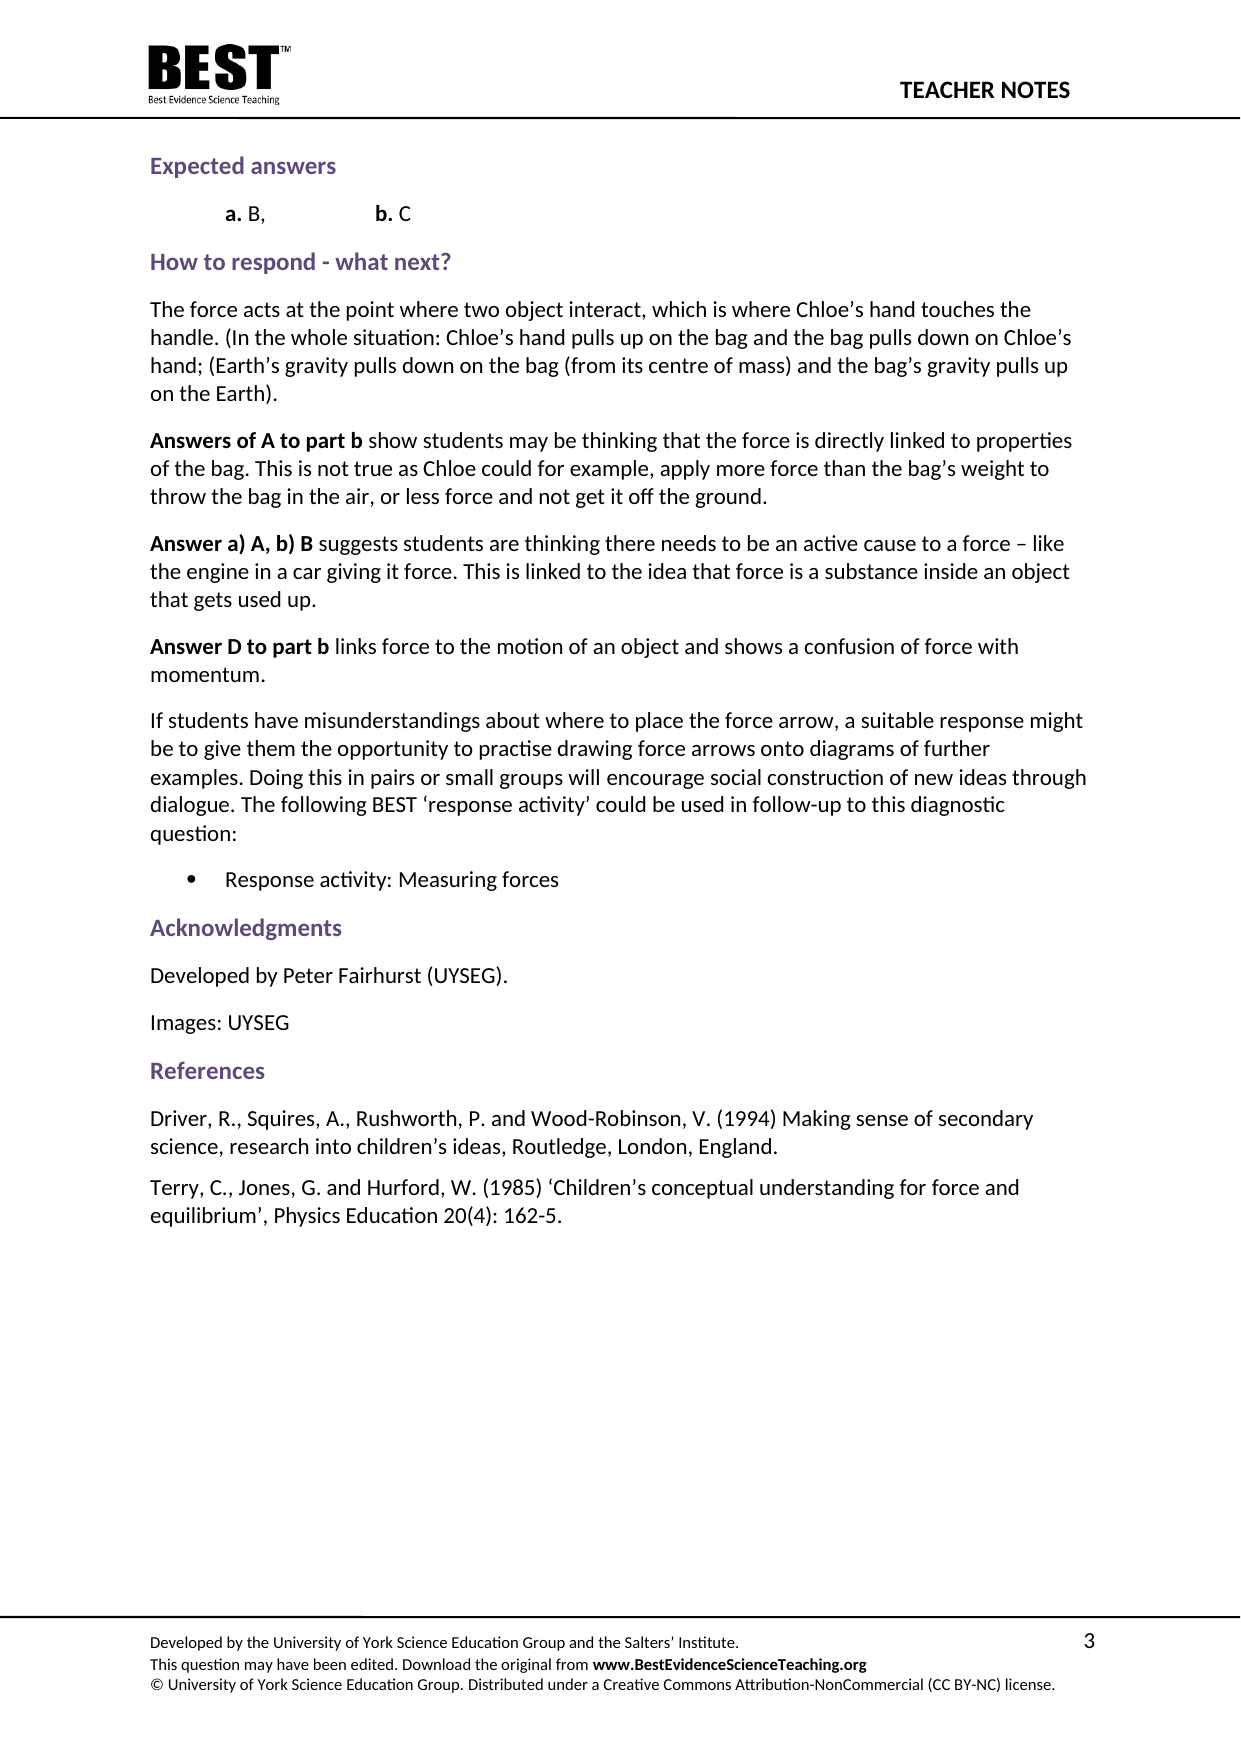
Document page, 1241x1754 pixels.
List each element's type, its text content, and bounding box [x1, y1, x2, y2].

text Images: UYSEG [150, 1008, 1090, 1036]
text Terry, C., Jones, G. and Hurford, W. (1985) ‘Children’s conceptual understanding for force and equilibrium’, Physics Education 20(4): 162-5. [150, 1173, 1090, 1229]
picture [148, 44, 291, 105]
text Driver, R., Squires, A., Rushworth, P. and Wood-Robinson, V. (1994) Making sense of secondary science, research into children’s ideas, Routledge, London, England. [150, 1104, 1090, 1160]
text a. B, b. C [150, 199, 1090, 227]
text References [150, 1055, 1090, 1086]
text Answer D to part b links force to the motion of an object and shows a confusion of force with momentum. [150, 632, 1090, 688]
text Answer a) A, b) B suggests students are thinking there needs to be an active cause to a force – like the engine in a car giving it force. This is linked to the idea that force is a substance inside an object that gets used up. [150, 529, 1090, 613]
text The force acts at the point where two object interact, which is where Chloe’s hand touches the handle. (In the whole situation: Chloe’s hand pulls up on the bag and the bag pulls down on Chloe’s hand; (Earth’s gravity pulls down on the bag (from its centre of mass) and the bag’s gravity pulls up on the Earth). [150, 295, 1090, 407]
text Answers of A to part b show students may be thinking that the force is directly linked to properties of the bag. This is not true as Chloe could for example, apply more force than the bag’s weight to throw the bag in the air, or less force and not get it off the ground. [150, 426, 1090, 510]
text Expected answers [150, 150, 1090, 181]
text Acknowledgments [150, 912, 1090, 943]
list Response activity: Measuring forces [187, 865, 1090, 893]
text Developed by Peter Fairhurst (UYSEG). [150, 961, 1090, 989]
text If students have misunderstandings about where to place the force arrow, a suitable response might be to give them the opportunity to practise drawing force arrows onto diagrams of further examples. Doing this in pairs or small groups will encourage social construction of new ideas through dialogue. The following BEST ‘response activity’ could be used in follow-up to this diagnostic question: [150, 707, 1090, 847]
text How to respond - what next? [150, 246, 1090, 277]
